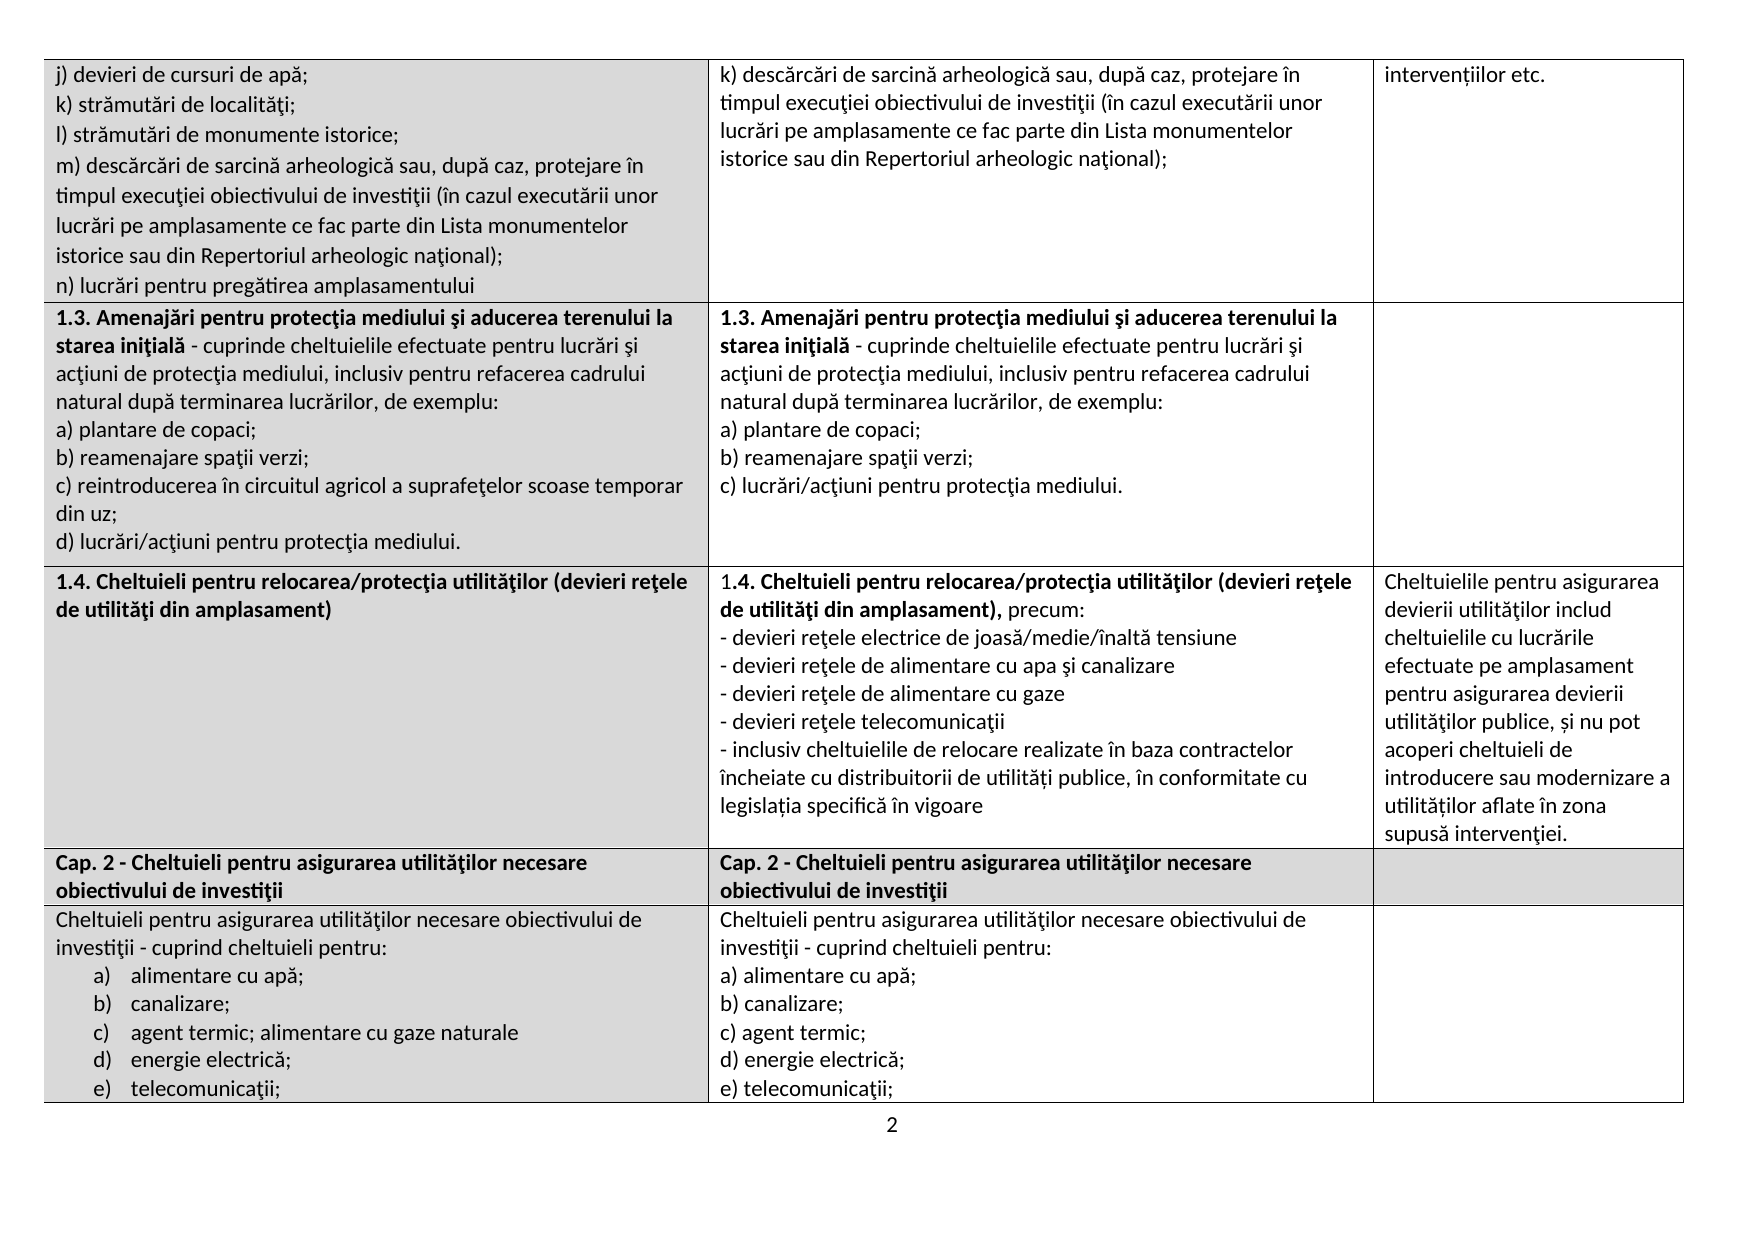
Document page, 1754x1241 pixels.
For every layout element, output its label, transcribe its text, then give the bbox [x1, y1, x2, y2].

table_cell Cheltuielile pentru asigurarea devierii utilităţilor includ cheltuielile cu lucrările efectuate pe amplasament pentru asigurarea devierii utilităţilor publice, și nu pot acoperi cheltuieli de introducere sau modernizare a utilităților aflate în zona supusă intervenţiei. [1374, 567, 1683, 847]
table_cell 1.3. Amenajări pentru protecţia mediului şi aducerea terenului la starea iniţială - cuprinde cheltuielile efectuate pentru lucrări şi acţiuni de protecţia mediului, inclusiv pentru refacerea cadrului natural după terminarea lucrărilor, de exemplu: a) plantare de copaci; b) reamenajare spaţii verzi; c) reintroducerea în circuitul agricol a suprafeţelor scoase temporar din uz; d) lucrări/acţiuni pentru protecţia mediului. [44, 303, 708, 566]
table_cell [1374, 60, 1683, 302]
table_cell Cap. 2 - Cheltuieli pentru asigurarea utilităţilor necesare obiectivului de investiţii [709, 849, 1373, 904]
table_cell 1.4. Cheltuieli pentru relocarea/protecţia utilităţilor (devieri reţele de utilităţi din amplasament), precum: - devieri reţele electrice de joasă/medie/înaltă tensiune - devieri reţele de alimentare cu apa şi canalizare - devieri reţele de alimentare cu gaze - devieri reţele telecomunicaţii - inclusiv cheltuielile de relocare realizate în baza contractelor încheiate cu distribuitorii de utilități publice, în conformitate cu legislația specifică în vigoare [709, 567, 1373, 847]
table_cell 1.4. Cheltuieli pentru relocarea/protecţia utilităţilor (devieri reţele de utilităţi din amplasament) [44, 567, 708, 847]
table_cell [44, 60, 708, 302]
table_cell [1374, 906, 1683, 1102]
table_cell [709, 60, 1373, 302]
table_cell 1.3. Amenajări pentru protecţia mediului şi aducerea terenului la starea iniţială - cuprinde cheltuielile efectuate pentru lucrări şi acţiuni de protecţia mediului, inclusiv pentru refacerea cadrului natural după terminarea lucrărilor, de exemplu: a) plantare de copaci; b) reamenajare spaţii verzi; c) lucrări/acţiuni pentru protecţia mediului. [709, 303, 1373, 566]
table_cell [44, 906, 708, 1102]
table_cell [1374, 303, 1683, 566]
table_cell Cap. 2 - Cheltuieli pentru asigurarea utilităţilor necesare obiectivului de investiţii [44, 849, 708, 904]
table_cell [709, 906, 1373, 1102]
table_cell [1374, 849, 1683, 904]
